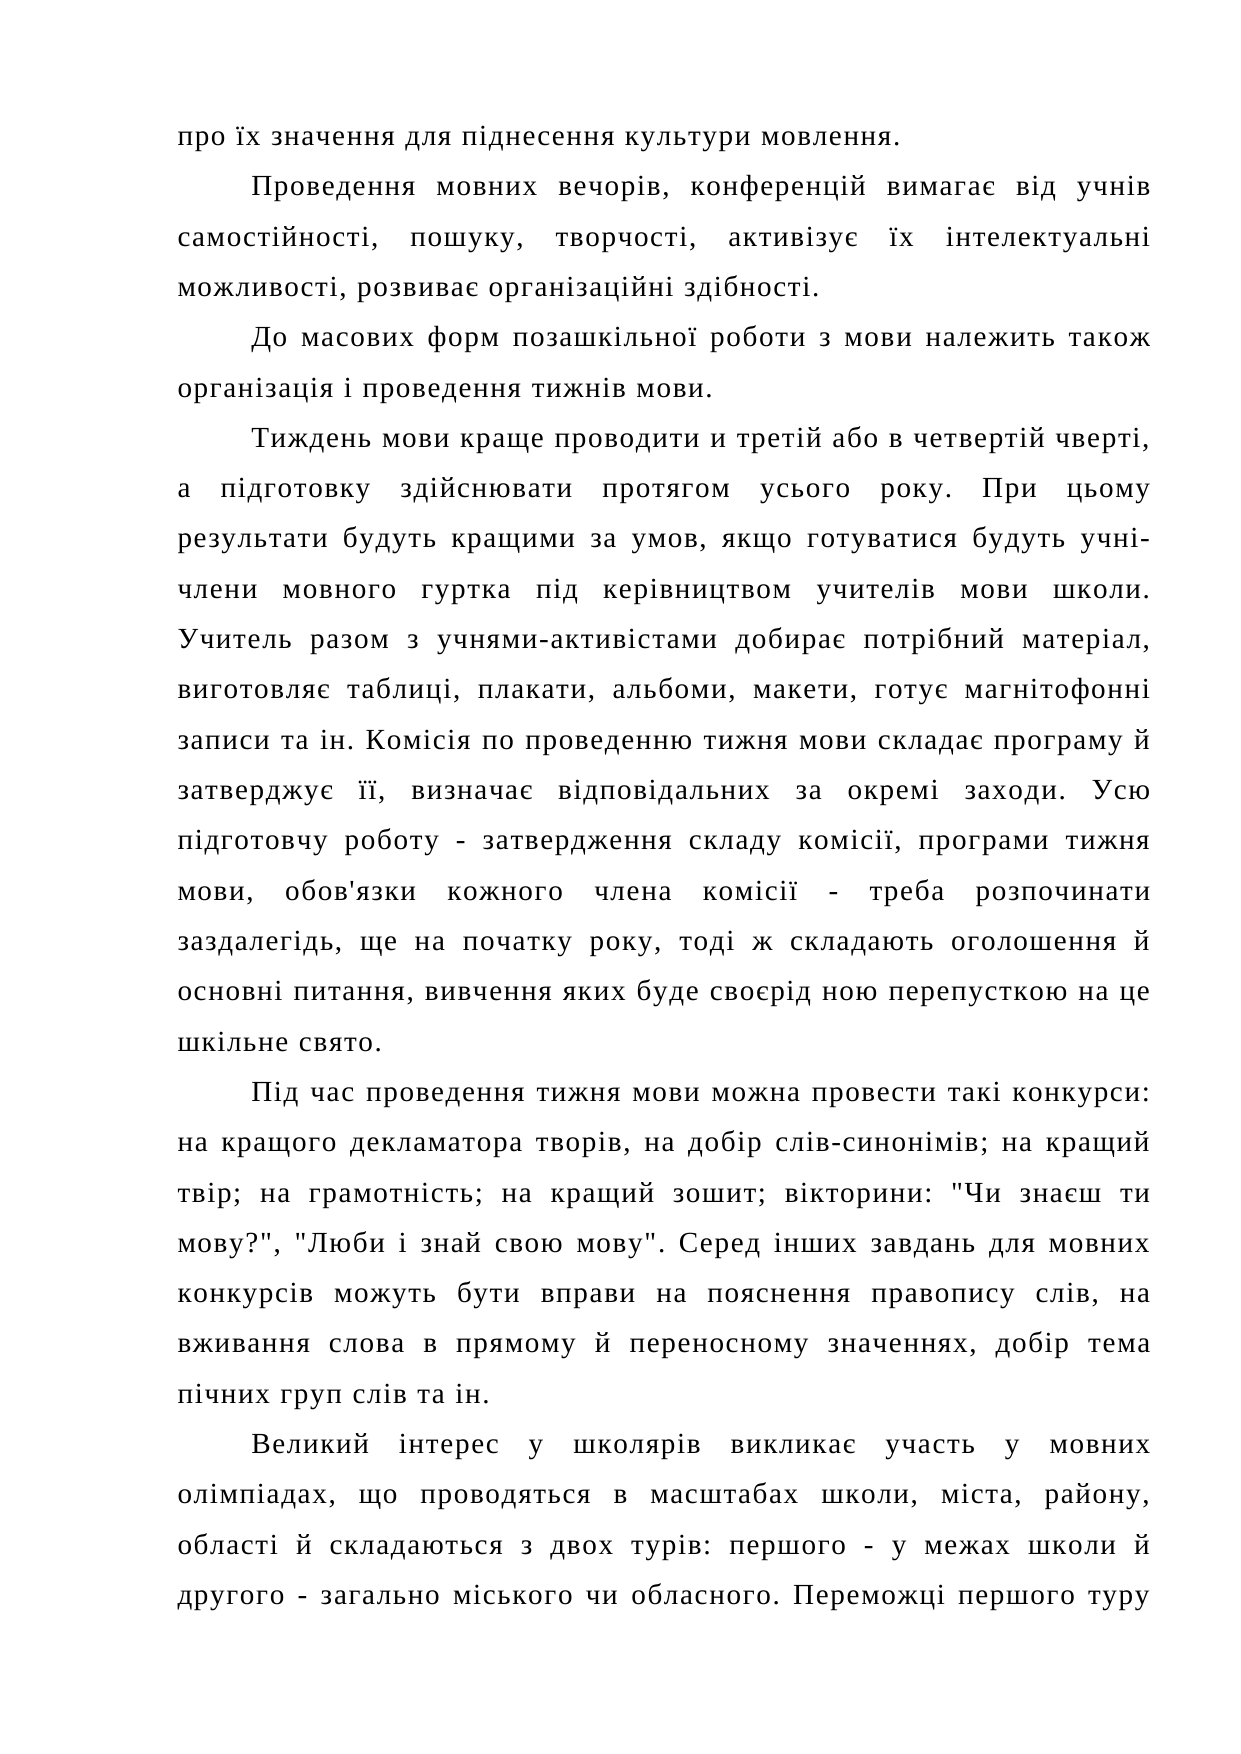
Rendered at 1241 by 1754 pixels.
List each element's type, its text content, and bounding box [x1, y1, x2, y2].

text До масових форм позашкільної роботи з мови належить також організація і проведення тижнів мови. [177, 319, 1152, 403]
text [177, 1426, 1152, 1611]
text Проведення мовних вечорів, конференцій вимагає від учнів самостійності, пошуку, творчості, активізує їх інтелектуальні можливості, розвиває організаційні здібності. [177, 168, 1152, 303]
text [177, 118, 1152, 152]
text Під час проведення тижня мови можна провести такі конкурси: на кращого декламатора творів, на добір слів-синонімів; на кращий твір; на грамотність; на кращий зошит; вікторини: "Чи знаєш ти мову?", "Люби і знай свою мову". Серед інших завдань для мовних конкурсів можуть бути вправи на пояснення правопису слів, на вживання слова в прямому й переносному значеннях, добір тема пічних груп слів та ін. [177, 1074, 1152, 1409]
text Тиждень мови краще проводити и третій або в четвертій чверті, а підготовку здійснювати протягом усього року. При цьому результати будуть кращими за умов, якщо готуватися будуть учні-члени мовного гуртка під керівництвом учителів мови школи. Учитель разом з учнями-активістами добирає потрібний матеріал, виготовляє таблиці, плакати, альбоми, макети, готує магнітофонні записи та ін. Комісія по проведенню тижня мови складає програму й затверджує її, визначає відповідальних за окремі заходи. Усю підготовчу роботу - затвердження складу комісії, програми тижня мови, обов'язки кожного члена комісії - треба розпочинати заздалегідь, ще на початку року, тоді ж складають оголошення й основні питання, вивчення яких буде своєрід ною перепусткою на це шкільне свято. [177, 420, 1152, 1057]
